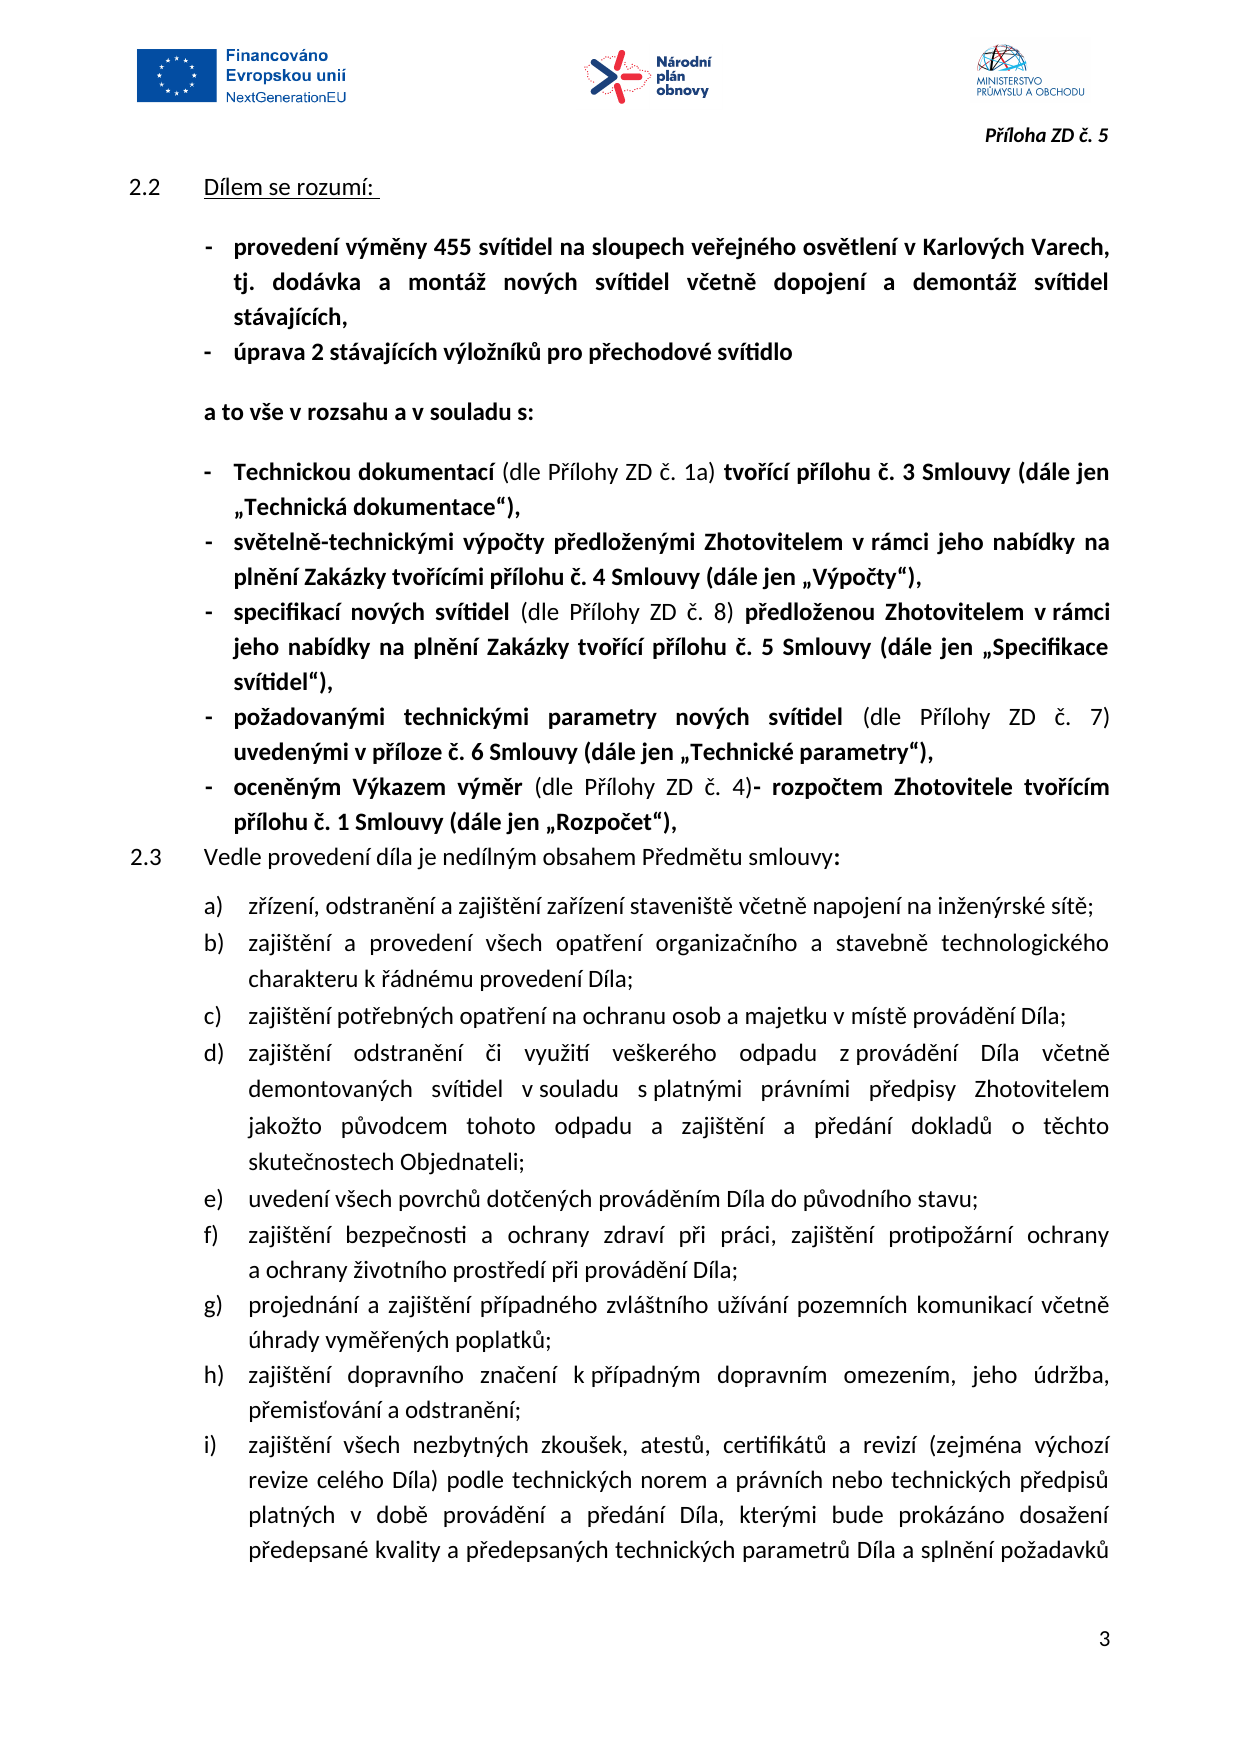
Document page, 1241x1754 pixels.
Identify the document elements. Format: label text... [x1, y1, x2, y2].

list Dílem se rozumí: [129, 171, 1110, 202]
list Vedle provedení díla je nedílným obsahem Předmětu smlouvy: [130, 841, 1110, 872]
list požadovanými technickými parametry nových svítidel (dle Přílohy ZD č. 7) uvedenými v příloze č. 6 Smlouvy (dále jen „Technické parametry“), [205, 701, 1110, 767]
list úprava 2 stávajících výložníků pro přechodové svítidlo [204, 336, 1110, 367]
list oceněným Výkazem výměr (dle Přílohy ZD č. 4)- rozpočtem Zhotovitele tvořícím přílohu č. 1 Smlouvy (dále jen „Rozpočet“), [205, 771, 1110, 837]
list projednání a zajištění případného zvláštního užívání pozemních komunikací včetně úhrady vyměřených poplatků; [204, 1289, 1110, 1355]
list zajištění a provedení všech opatření organizačního a stavebně technologického charakteru k řádnému provedení Díla; [204, 927, 1110, 994]
list zajištění dopravního značení k případným dopravním omezením, jeho údržba, přemisťování a odstranění; [204, 1359, 1110, 1425]
list zřízení, odstranění a zajištění zařízení staveniště včetně napojení na inženýrské sítě; [204, 891, 1110, 921]
list uvedení všech povrchů dotčených prováděním Díla do původního stavu; [204, 1183, 1110, 1213]
list zajištění potřebných opatření na ochranu osob a majetku v místě provádění Díla; [204, 1000, 1110, 1031]
list světelně-technickými výpočty předloženými Zhotovitelem v rámci jeho nabídky na plnění Zakázky tvořícími přílohu č. 4 Smlouvy (dále jen „Výpočty“), [205, 526, 1110, 592]
list Technickou dokumentací (dle Přílohy ZD č. 1a) tvořící přílohu č. 3 Smlouvy (dále jen „Technická dokumentace“), [204, 456, 1110, 522]
list a to vše v rozsahu a v souladu s: [204, 396, 1110, 427]
picture [576, 44, 723, 110]
picture [970, 37, 1091, 103]
picture [129, 44, 360, 106]
list provedení výměny 455 svítidel na sloupech veřejného osvětlení v Karlových Varech, tj. dodávka a montáž nových svítidel včetně dopojení a demontáž svítidel stávajících, [205, 231, 1110, 332]
list zajištění odstranění či využití veškerého odpadu z provádění Díla včetně demontovaných svítidel v souladu s platnými právními předpisy Zhotovitelem jakožto původcem tohoto odpadu a zajištění a předání dokladů o těchto skutečnostech Objednateli; [204, 1037, 1110, 1177]
list zajištění bezpečnosti a ochrany zdraví při práci, zajištění protipožární ochrany a ochrany životního prostředí při provádění Díla; [204, 1219, 1110, 1285]
list specifikací nových svítidel (dle Přílohy ZD č. 8) předloženou Zhotovitelem v rámci jeho nabídky na plnění Zakázky tvořící přílohu č. 5 Smlouvy (dále jen „Specifikace svítidel“), [205, 596, 1110, 697]
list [204, 1429, 1110, 1565]
